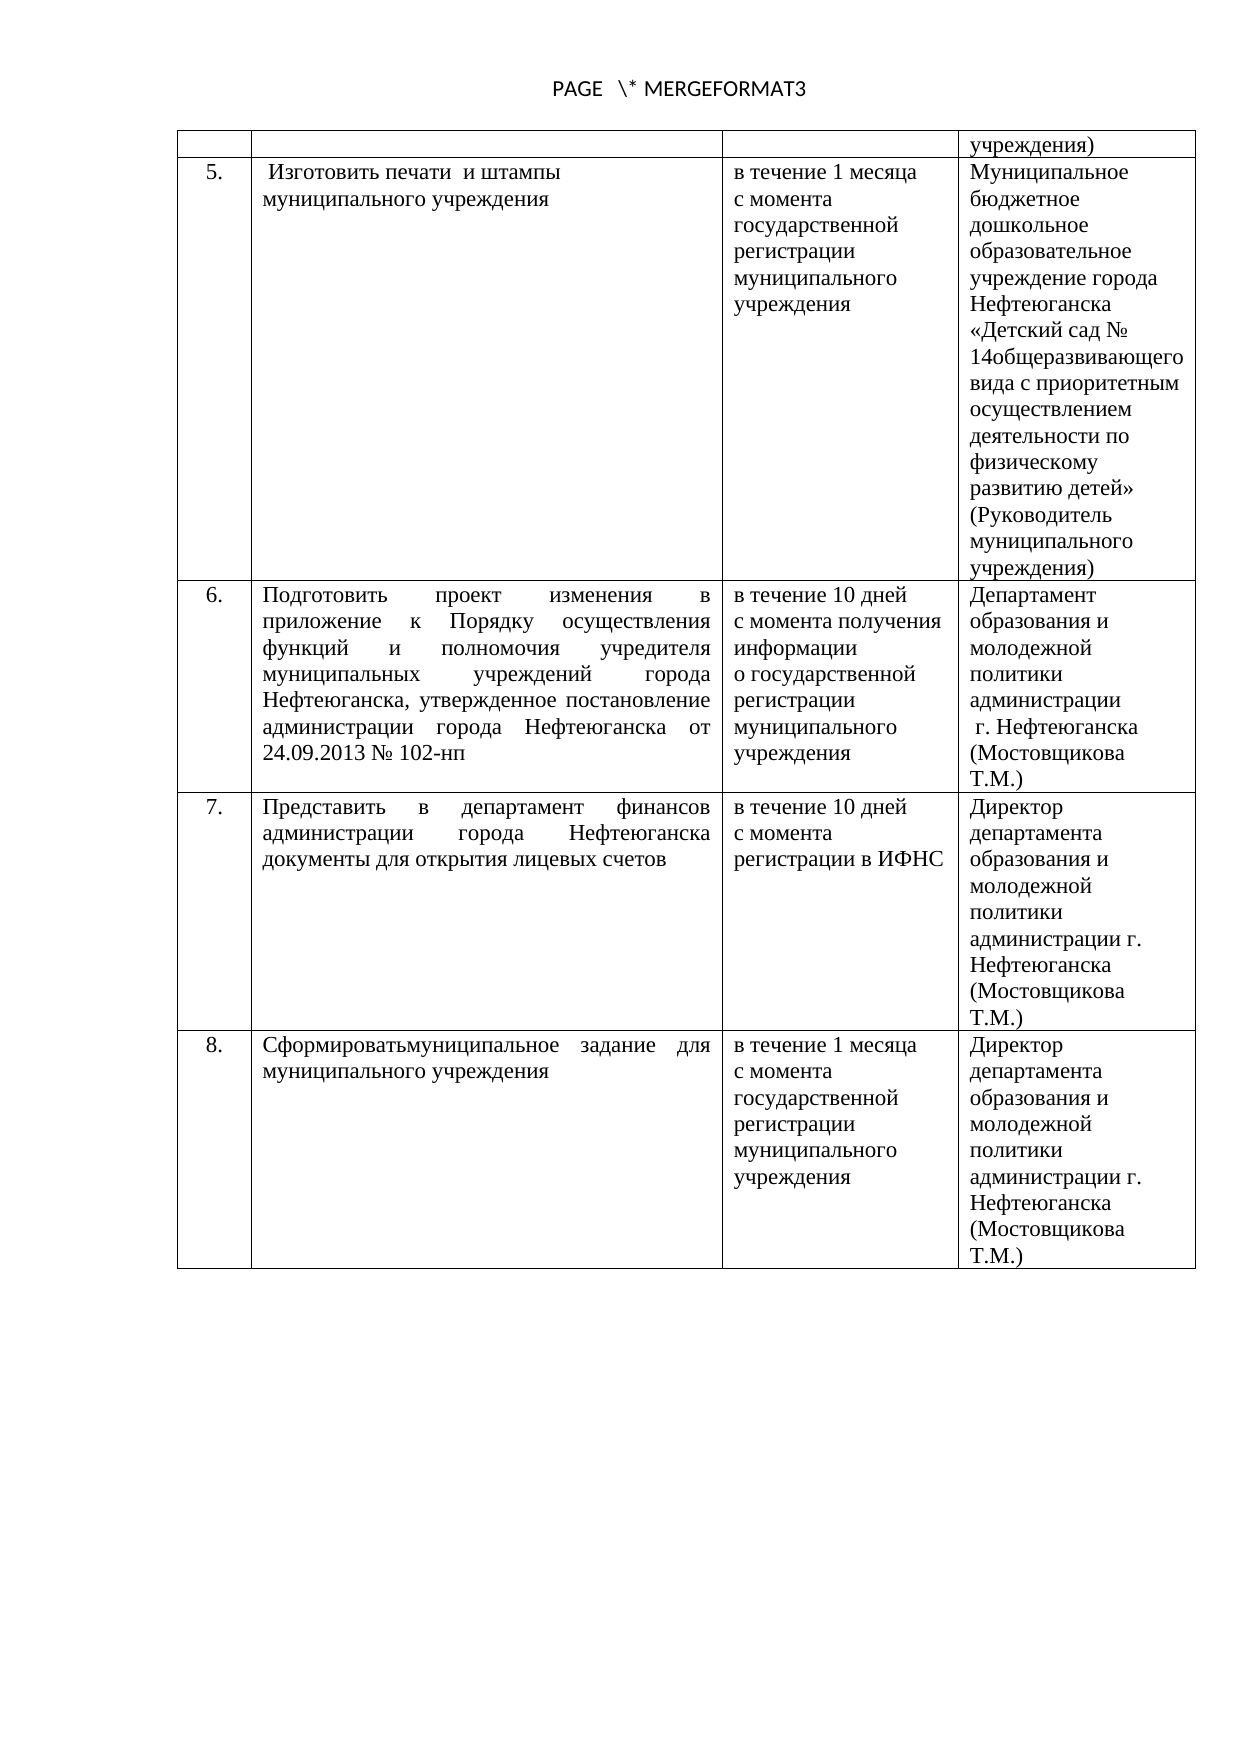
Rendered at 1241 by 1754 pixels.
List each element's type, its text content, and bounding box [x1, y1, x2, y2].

table_cell Подготовить проект изменения в приложение к Порядку осуществления функций и полномочия учредителя муниципальных учреждений города Нефтеюганска, утвержденное постановление администрации города Нефтеюганска от 24.09.2013 № 102-нп [252, 581, 722, 792]
table_cell в течение 10 дней с момента получения информации о государственной регистрации муниципального учреждения [723, 581, 958, 792]
table_cell Директор департамента образования и молодежной политики администрации г. Нефтеюганска (Мостовщикова Т.М.) [959, 1031, 1195, 1268]
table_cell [252, 131, 722, 157]
table_cell 4. [178, 131, 251, 157]
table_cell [959, 131, 1195, 157]
table_cell 8. [178, 1031, 251, 1268]
table_cell Сформироватьмуниципальное задание для муниципального учреждения [252, 1031, 722, 1268]
table_cell Директор департамента образования и молодежной политики администрации г. Нефтеюганска (Мостовщикова Т.М.) [959, 793, 1195, 1030]
table_cell Изготовить печати и штампы муниципального учреждения [252, 158, 722, 580]
table_cell в течение 1 месяца с момента государственной регистрации муниципального учреждения [723, 158, 958, 580]
table_cell Департамент образования и молодежной политики администрации г. Нефтеюганска (Мостовщикова Т.М.) [959, 581, 1195, 792]
table_cell в течение 10 дней с момента регистрации в ИФНС [723, 793, 958, 1030]
table_cell 7. [178, 793, 251, 1030]
table_cell 6. [178, 581, 251, 792]
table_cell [723, 131, 958, 157]
table_cell 5. [178, 158, 251, 580]
table_cell Представить в департамент финансов администрации города Нефтеюганска документы для открытия лицевых счетов [252, 793, 722, 1030]
table_cell в течение 1 месяца с момента государственной регистрации муниципального учреждения [723, 1031, 958, 1268]
